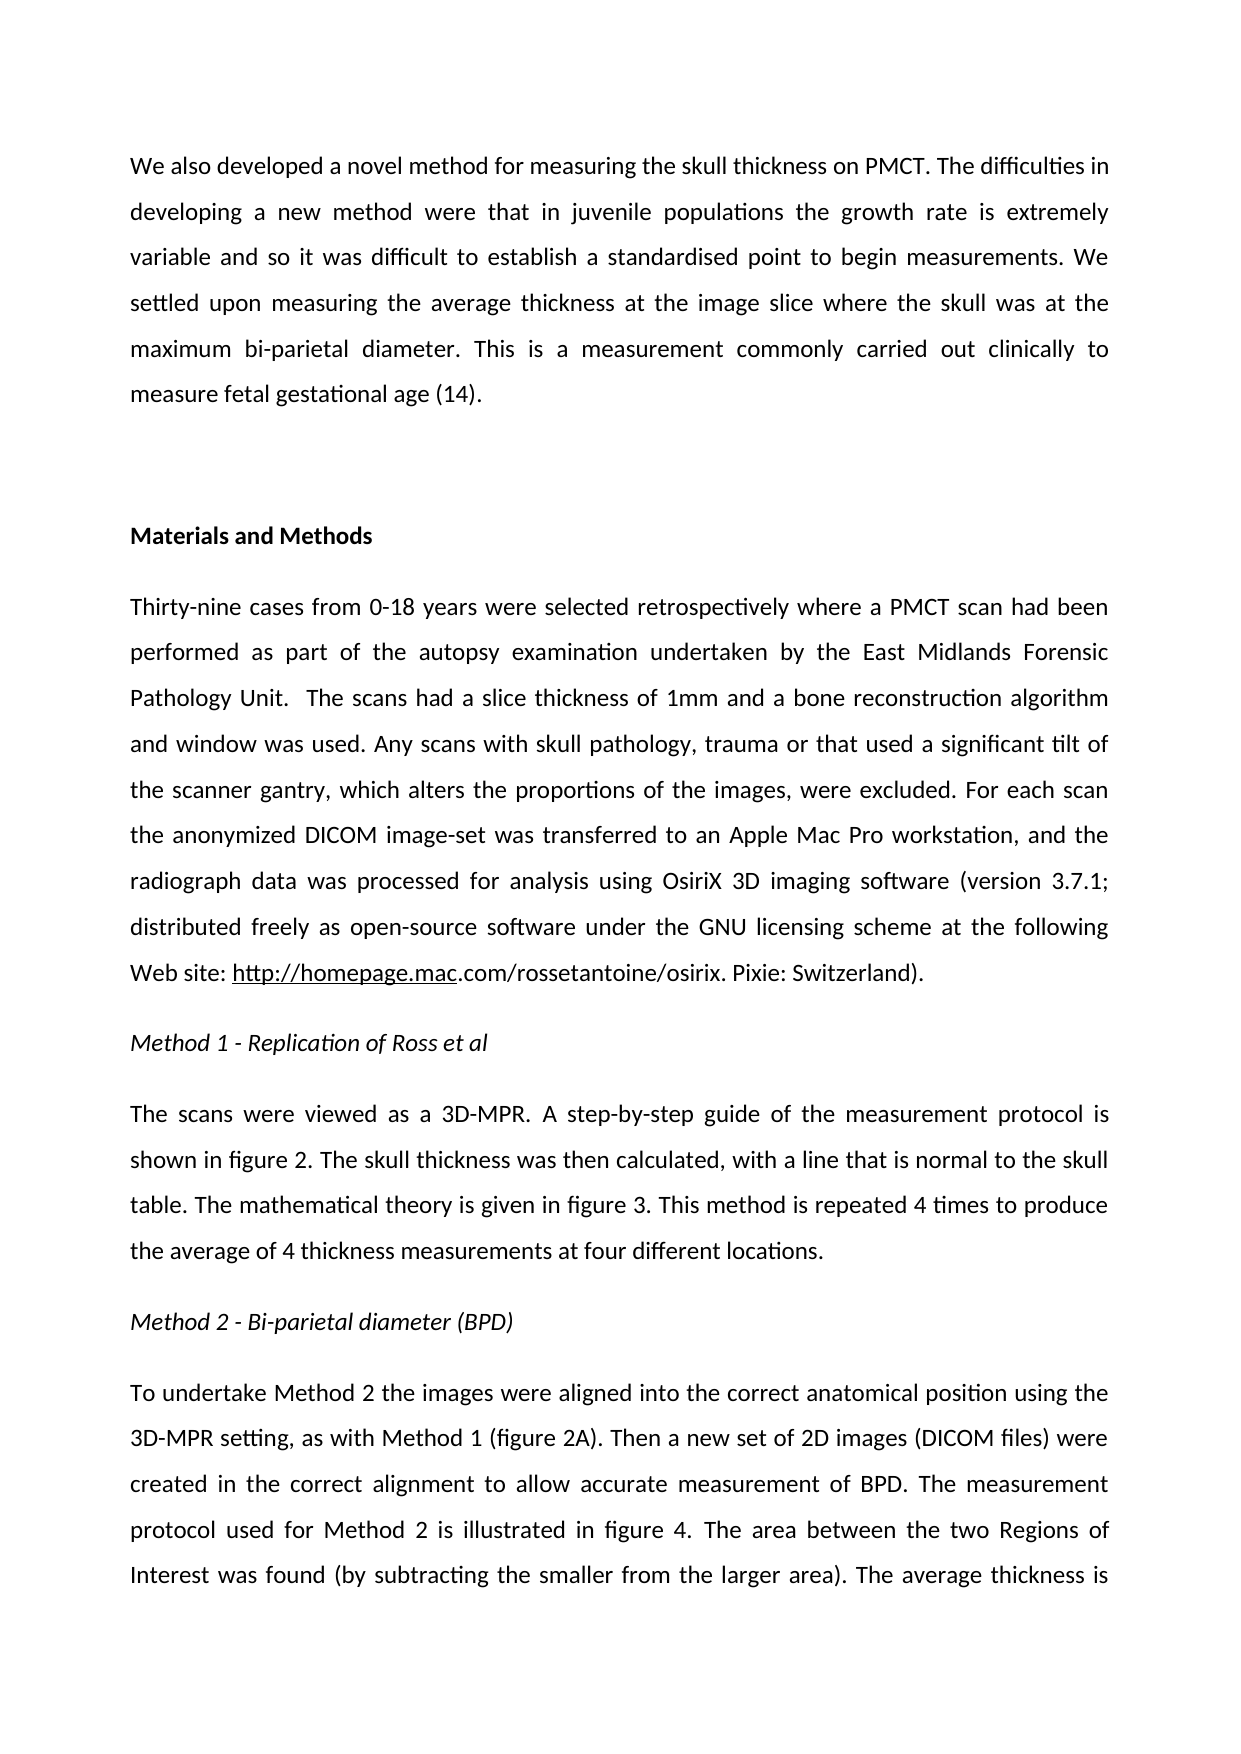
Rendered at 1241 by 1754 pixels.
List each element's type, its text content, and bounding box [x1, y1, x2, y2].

text Method 2 - Bi-parietal diameter (BPD) [130, 1306, 1110, 1337]
text The scans were viewed as a 3D-MPR. A step-by-step guide of the measurement protocol is shown in figure 2. The skull thickness was then calculated, with a line that is normal to the skull table. The mathematical theory is given in figure 3. This method is repeated 4 times to produce the average of 4 thickness measurements at four different locations. [130, 1098, 1110, 1266]
text We also developed a novel method for measuring the skull thickness on PMCT. The difficulties in developing a new method were that in juvenile populations the growth rate is extremely variable and so it was difficult to establish a standardised point to begin measurements. We settled upon measuring the average thickness at the image slice where the skull was at the maximum bi-parietal diameter. This is a measurement commonly carried out clinically to measure fetal gestational age (14). [130, 150, 1110, 409]
text Materials and Methods [130, 520, 1110, 551]
text Method 1 - Replication of Ross et al [130, 1027, 1110, 1058]
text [130, 1377, 1110, 1590]
text Thirty-nine cases from 0-18 years were selected retrospectively where a PMCT scan had been performed as part of the autopsy examination undertaken by the East Midlands Forensic Pathology Unit. The scans had a slice thickness of 1mm and a bone reconstruction algorithm and window was used. Any scans with skull pathology, trauma or that used a significant tilt of the scanner gantry, which alters the proportions of the images, were excluded. For each scan the anonymized DICOM image-set was transferred to an Apple Mac Pro workstation, and the radiograph data was processed for analysis using OsiriX 3D imaging software (version 3.7.1; distributed freely as open-source software under the GNU licensing scheme at the following Web site: http://homepage.mac.com/rossetantoine/osirix. Pixie: Switzerland). [130, 591, 1110, 987]
